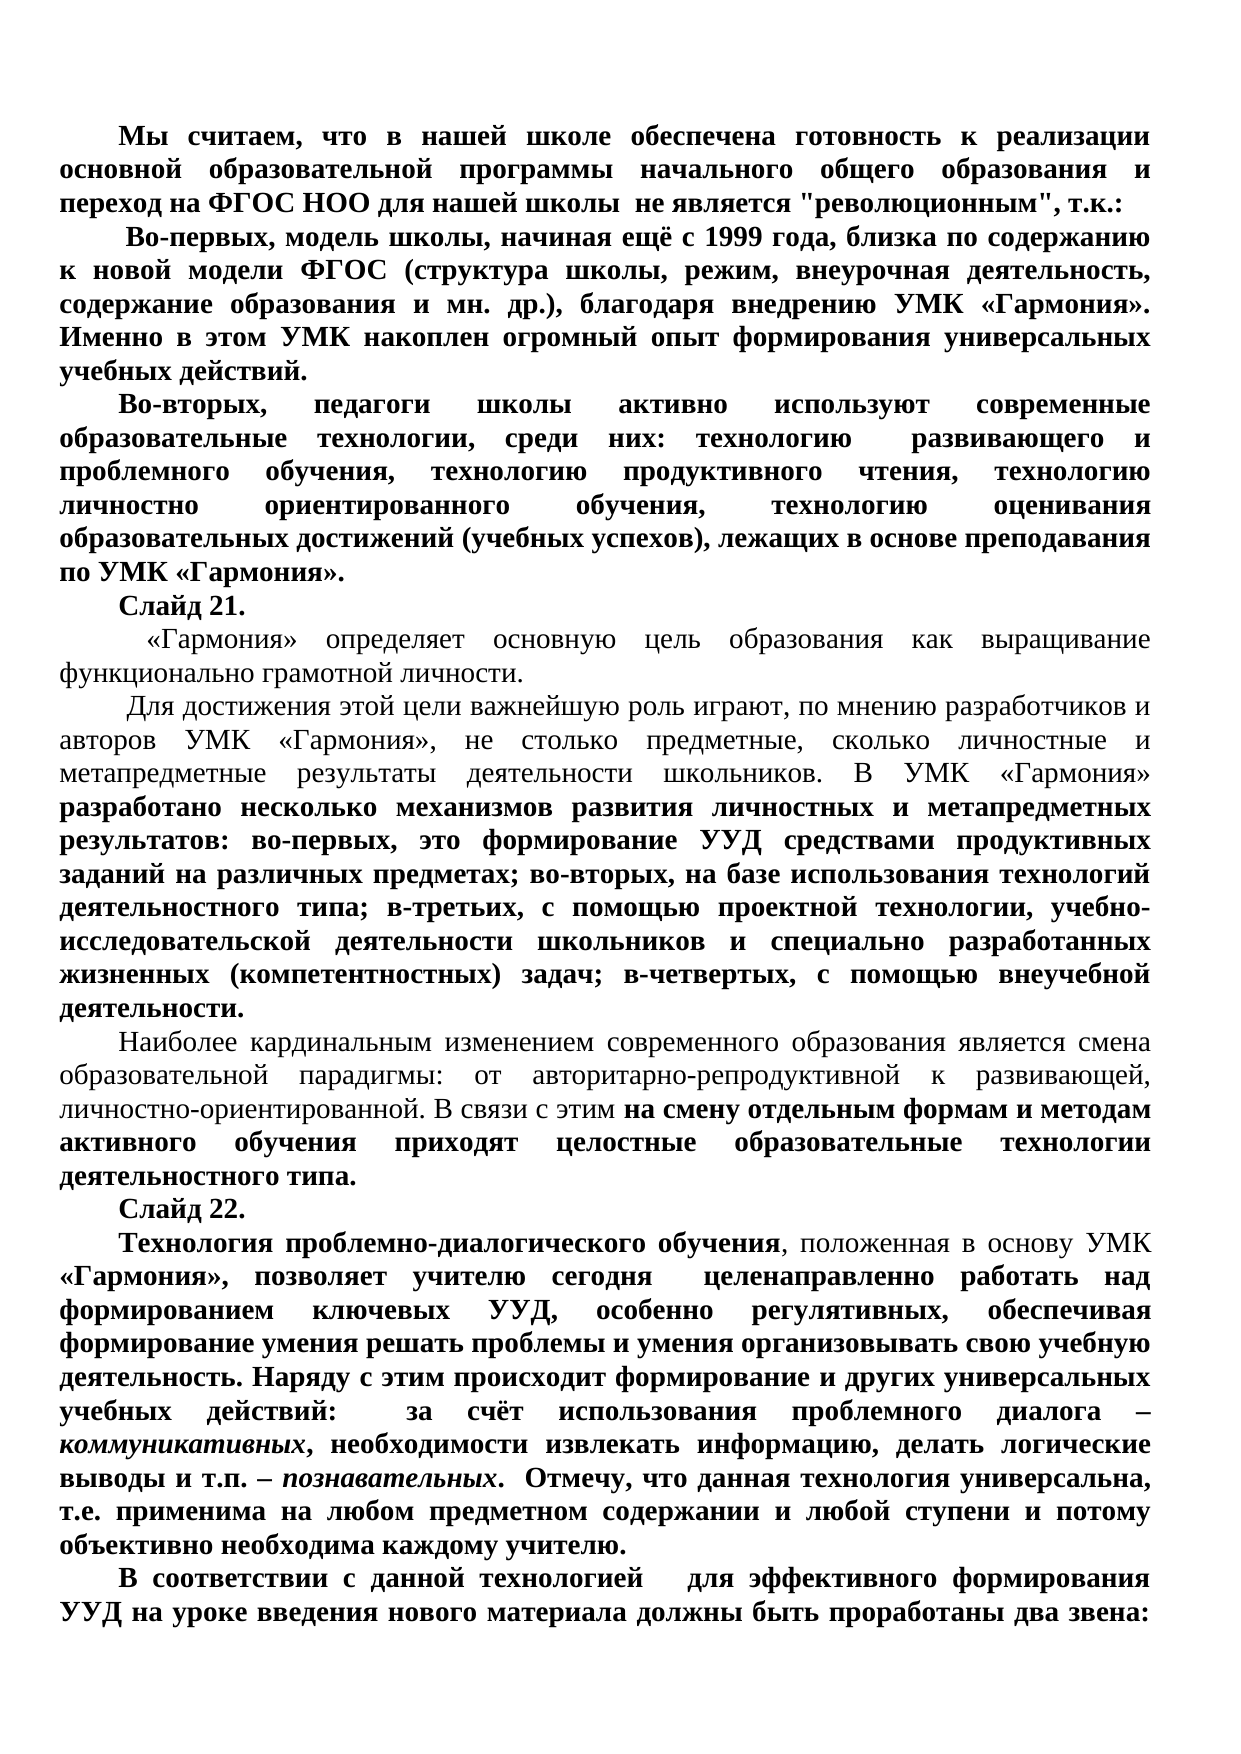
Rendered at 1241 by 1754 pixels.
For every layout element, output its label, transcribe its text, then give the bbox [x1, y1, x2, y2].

text Для достижения этой цели важнейшую роль играют, по мнению разработчиков и авторов УМК «Гармония», не столько предметные, сколько личностные и метапредметные результаты деятельности школьников. В УМК «Гармония» разработано несколько механизмов развития личностных и метапредметных результатов: во-первых, это формирование УУД средствами продуктивных заданий на различных предметах; во-вторых, на базе использования технологий деятельностного типа; в-третьих, с помощью проектной технологии, учебно-исследовательской деятельности школьников и специально разработанных жизненных (компетентностных) задач; в-четвертых, с помощью внеучебной деятельности. [59, 688, 1152, 1024]
text Наиболее кардинальным изменением современного образования является смена образовательной парадигмы: от авторитарно-репродуктивной к развивающей, личностно-ориентированной. В связи с этим на смену отдельным формам и методам активного обучения приходят целостные образовательные технологии деятельностного типа. [59, 1024, 1152, 1191]
text Мы считаем, что в нашей школе обеспечена готовность к реализации основной образовательной программы начального общего образования и переход на ФГОС НОО для нашей школы не является "революционным", т.к.: [59, 118, 1152, 219]
text «Гармония» определяет основную цель образования как выращивание функционально грамотной личности. [59, 621, 1152, 688]
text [59, 1560, 1152, 1627]
text Во-первых, модель школы, начиная ещё с 1999 года, близка по содержанию к новой модели ФГОС (структура школы, режим, внеурочная деятельность, содержание образования и мн. др.), благодаря внедрению УМК «Гармония». Именно в этом УМК накоплен огромный опыт формирования универсальных учебных действий. [59, 219, 1152, 386]
text Слайд 22. [59, 1191, 1152, 1225]
text Слайд 21. [59, 588, 1152, 621]
text Технология проблемно-диалогического обучения, положенная в основу УМК «Гармония», позволяет учителю сегодня целенаправленно работать над формированием ключевых УУД, особенно регулятивных, обеспечивая формирование умения решать проблемы и умения организовывать свою учебную деятельность. Наряду с этим происходит формирование и других универсальных учебных действий: за счёт использования проблемного диалога – коммуникативных, необходимости извлекать информацию, делать логические выводы и т.п. – познавательных. Отмечу, что данная технология универсальна, т.е. применима на любом предметном содержании и любой ступени и потому объективно необходима каждому учителю. [59, 1225, 1152, 1560]
text Во-вторых, педагоги школы активно используют современные образовательные технологии, среди них: технологию развивающего и проблемного обучения, технологию продуктивного чтения, технологию личностно ориентированного обучения, технологию оценивания образовательных достижений (учебных успехов), лежащих в основе преподавания по УМК «Гармония». [59, 386, 1152, 588]
